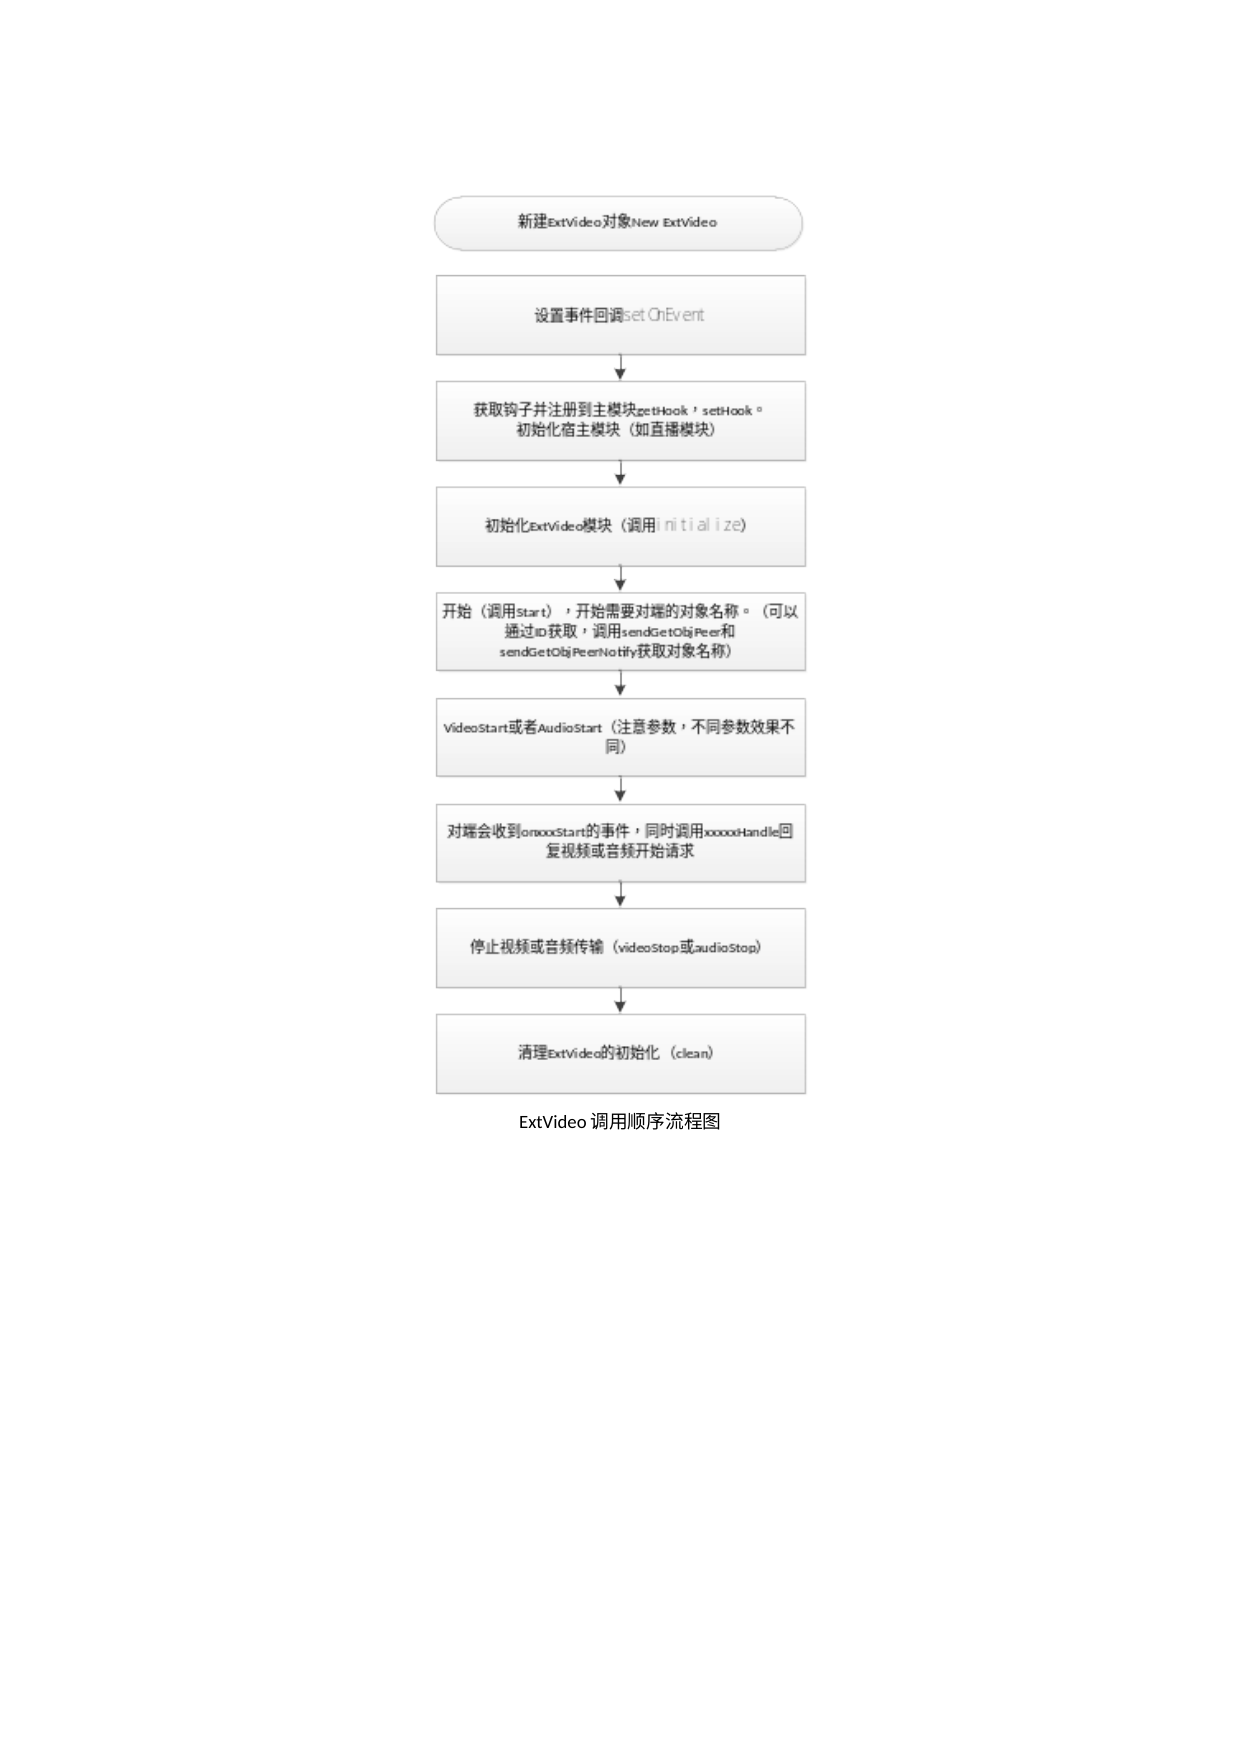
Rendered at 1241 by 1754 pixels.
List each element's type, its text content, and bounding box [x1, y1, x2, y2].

text ExtVideo调用顺序流程图 [187, 1104, 1053, 1137]
